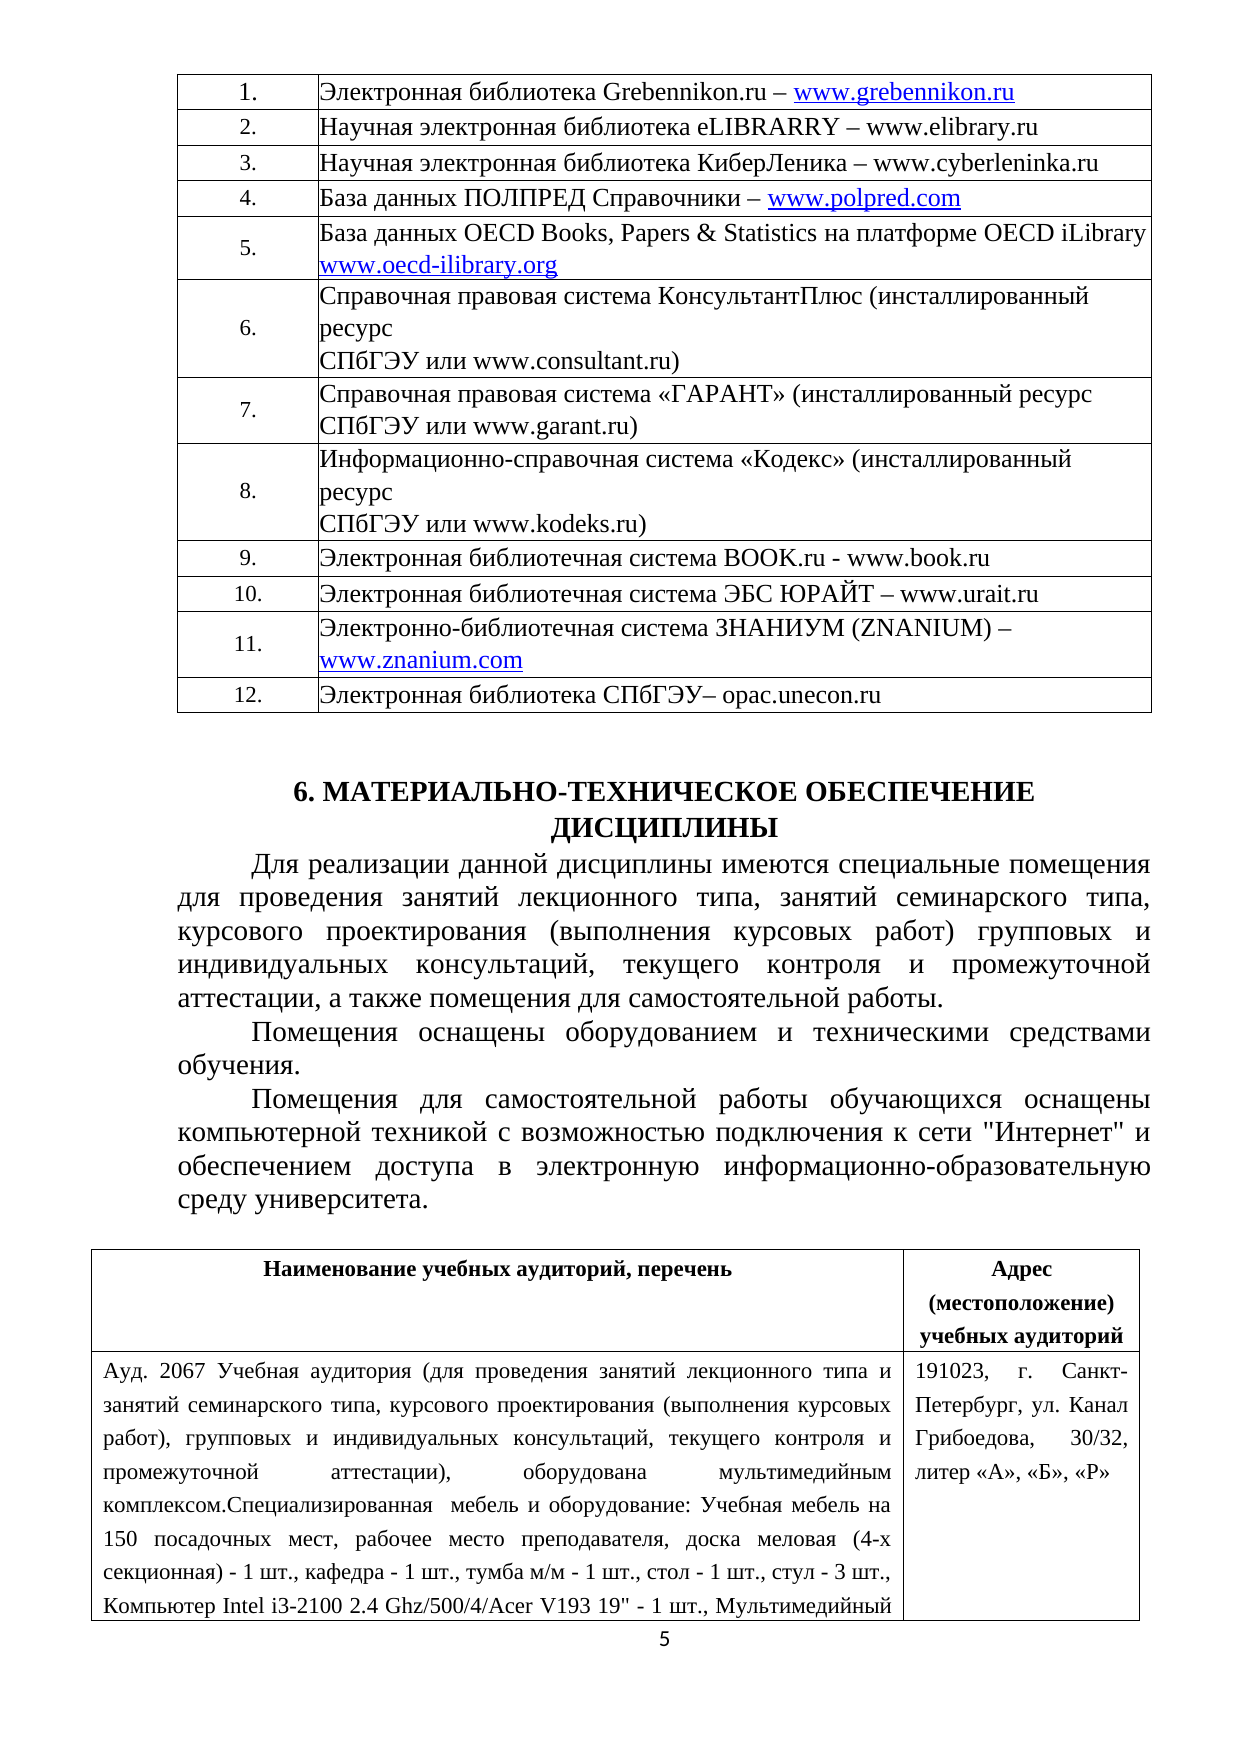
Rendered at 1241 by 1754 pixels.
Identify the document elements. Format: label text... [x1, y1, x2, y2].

table_cell Электронная библиотечная система BOOK.ru - www.book.ru [319, 541, 1151, 576]
table_cell 3. [178, 146, 318, 180]
table_cell Справочная правовая система КонсультантПлюс (инсталлированный ресурс СПбГЭУ или www.consultant.ru) [319, 280, 1151, 377]
table_cell 6. [178, 280, 318, 377]
table_cell Электронная библиотека Grebennikon.ru – www.grebennikon.ru [319, 75, 1151, 109]
table_cell Научная электронная библиотека КиберЛеника – www.cyberleninka.ru [319, 146, 1151, 180]
table_cell Справочная правовая система «ГАРАНТ» (инсталлированный ресурс СПбГЭУ или www.garant.ru) [319, 378, 1151, 442]
table_cell 12. [178, 678, 318, 712]
subtitle 6. МАТЕРИАЛЬНО-ТЕХНИЧЕСКОЕ ОБЕСПЕЧЕНИЕ ДИСЦИПЛИНЫ [177, 774, 1152, 844]
text Помещения оснащены оборудованием и техническими средствами обучения. [177, 1014, 1152, 1081]
table_cell 7. [178, 378, 318, 442]
table_cell База данных OECD Books, Papers & Statistics на платформе OECD iLibrary www.oecd-ilibrary.org [319, 217, 1151, 279]
table_header Адрес (местоположение) учебных аудиторий [904, 1250, 1139, 1351]
text Помещения для самостоятельной работы обучающихся оснащены компьютерной техникой с возможностью подключения к сети "Интернет" и обеспечением доступа в электронную информационно-образовательную среду университета. [177, 1081, 1152, 1216]
table_header Наименование учебных аудиторий, перечень [92, 1250, 903, 1351]
text Для реализации данной дисциплины имеются специальные помещения для проведения занятий лекционного типа, занятий семинарского типа, курсового проектирования (выполнения курсовых работ) групповых и индивидуальных консультаций, текущего контроля и промежуточной аттестации, а также помещения для самостоятельной работы. [177, 847, 1152, 1014]
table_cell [904, 1352, 1139, 1620]
table_cell 10. [178, 577, 318, 611]
table_cell 4. [178, 181, 318, 216]
table_cell Электронная библиотечная система ЭБС ЮРАЙТ – www.urait.ru [319, 577, 1151, 611]
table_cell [92, 1352, 903, 1620]
table_cell Информационно-справочная система «Кодекс» (инсталлированный ресурс СПбГЭУ или www.kodeks.ru) [319, 444, 1151, 540]
table_cell Электронная библиотека СПбГЭУ– opac.unecon.ru [319, 678, 1151, 712]
table_cell 11. [178, 612, 318, 677]
table_cell Электронно-библиотечная система ЗНАНИУМ (ZNANIUM) – www.znanium.com [319, 612, 1151, 677]
table_cell 2. [178, 110, 318, 145]
table_cell Научная электронная библиотека eLIBRARRY – www.elibrary.ru [319, 110, 1151, 145]
table_cell База данных ПОЛПРЕД Справочники – www.polpred.com [319, 181, 1151, 216]
table_cell 8. [178, 444, 318, 540]
table_cell 5. [178, 217, 318, 279]
table_cell 9. [178, 541, 318, 576]
